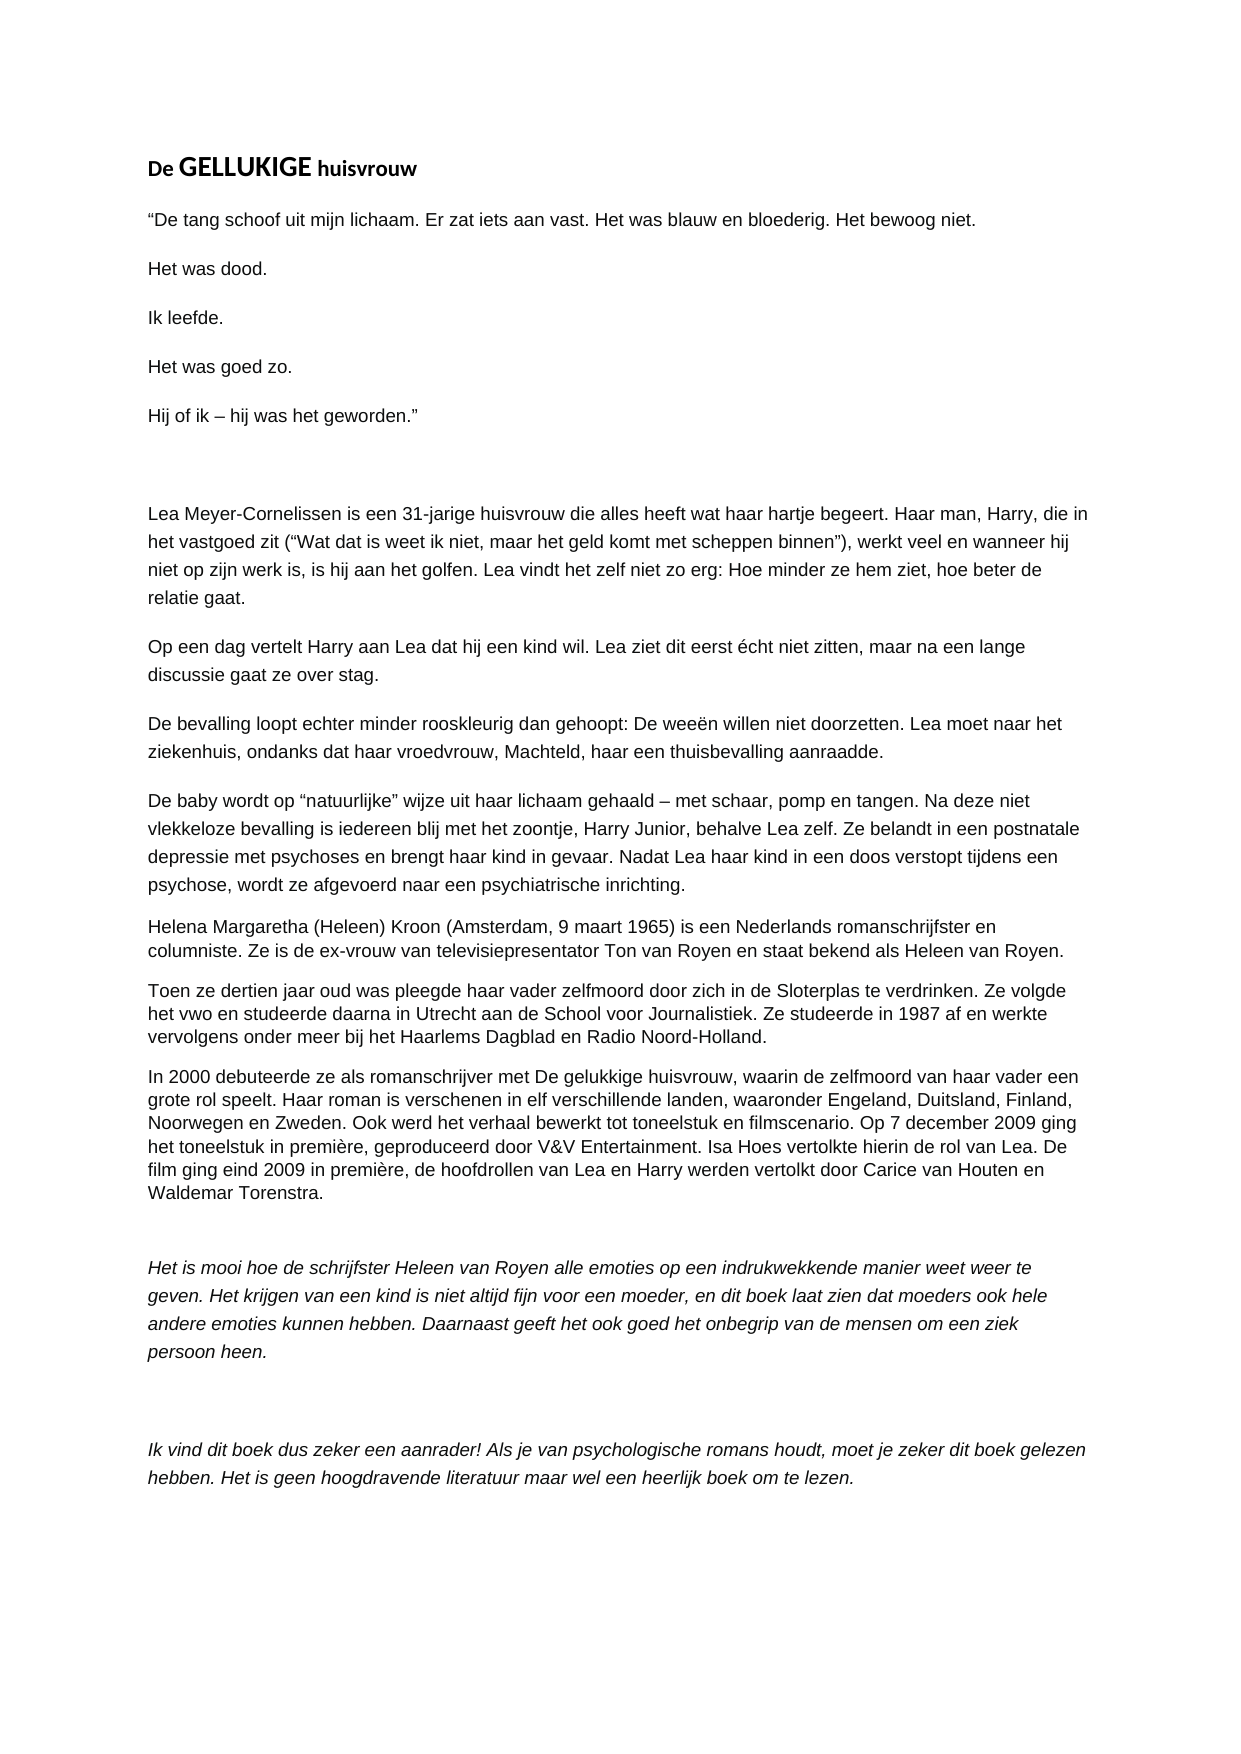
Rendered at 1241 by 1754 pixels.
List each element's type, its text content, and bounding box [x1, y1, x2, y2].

text “De tang schoof uit mijn lichaam. Er zat iets aan vast. Het was blauw en bloederig. Het bewoog niet. [148, 203, 1093, 231]
text Ik leefde. [148, 300, 1093, 328]
text Lea Meyer-Cornelissen is een 31-jarige huisvrouw die alles heeft wat haar hartje begeert. Haar man, Harry, die in het vastgoed zit (“Wat dat is weet ik niet, maar het geld komt met scheppen binnen”), werkt veel en wanneer hij niet op zijn werk is, is hij aan het golfen. Lea vindt het zelf niet zo erg: Hoe minder ze hem ziet, hoe beter de relatie gaat. [148, 496, 1093, 608]
text Toen ze dertien jaar oud was pleegde haar vader zelfmoord door zich in de Sloterplas te verdrinken. Ze volgde het vwo en studeerde daarna in Utrecht aan de School voor Journalistiek. Ze studeerde in 1987 af en werkte vervolgens onder meer bij het Haarlems Dagblad en Radio Noord-Holland. [148, 979, 1093, 1047]
text De GELLUKIGE huisvrouw [148, 148, 1093, 183]
text Het was goed zo. [148, 349, 1093, 377]
text Het is mooi hoe de schrijfster Heleen van Royen alle emoties op een indrukwekkende manier weet weer te geven. Het krijgen van een kind is niet altijd fijn voor een moeder, en dit boek laat zien dat moeders ook hele andere emoties kunnen hebben. Daarnaast geeft het ook goed het onbegrip van de mensen om een ziek persoon heen. [148, 1222, 1093, 1362]
text Op een dag vertelt Harry aan Lea dat hij een kind wil. Lea ziet dit eerst écht niet zitten, maar na een lange discussie gaat ze over stag. [148, 629, 1093, 685]
text In 2000 debuteerde ze als romanschrijver met De gelukkige huisvrouw, waarin de zelfmoord van haar vader een grote rol speelt. Haar roman is verschenen in elf verschillende landen, waaronder Engeland, Duitsland, Finland, Noorwegen en Zweden. Ook werd het verhaal bewerkt tot toneelstuk en filmscenario. Op 7 december 2009 ging het toneelstuk in première, geproduceerd door V&V Entertainment. Isa Hoes vertolkte hierin de rol van Lea. De film ging eind 2009 in première, de hoofdrollen van Lea en Harry werden vertolkt door Carice van Houten en Waldemar Torenstra. [148, 1066, 1093, 1203]
text De baby wordt op “natuurlijke” wijze uit haar lichaam gehaald – met schaar, pomp en tangen. Na deze niet vlekkeloze bevalling is iedereen blij met het zoontje, Harry Junior, behalve Lea zelf. Ze belandt in een postnatale depressie met psychoses en brengt haar kind in gevaar. Nadat Lea haar kind in een doos verstopt tijdens een psychose, wordt ze afgevoerd naar een psychiatrische inrichting. [148, 783, 1093, 896]
text De bevalling loopt echter minder rooskleurig dan gehoopt: De weeën willen niet doorzetten. Lea moet naar het ziekenhuis, ondanks dat haar vroedvrouw, Machteld, haar een thuisbevalling aanraadde. [148, 706, 1093, 762]
text Helena Margaretha (Heleen) Kroon (Amsterdam, 9 maart 1965) is een Nederlands romanschrijfster en columniste. Ze is de ex-vrouw van televisiepresentator Ton van Royen en staat bekend als Heleen van Royen. [148, 916, 1093, 961]
text Ik vind dit boek dus zeker een aanrader! Als je van psychologische romans houdt, moet je zeker dit boek gelezen hebben. Het is geen hoogdravende literatuur maar wel een heerlijk boek om te lezen. [148, 1432, 1093, 1516]
text Hij of ik – hij was het geworden.” [148, 398, 1093, 426]
text Het was dood. [148, 252, 1093, 280]
